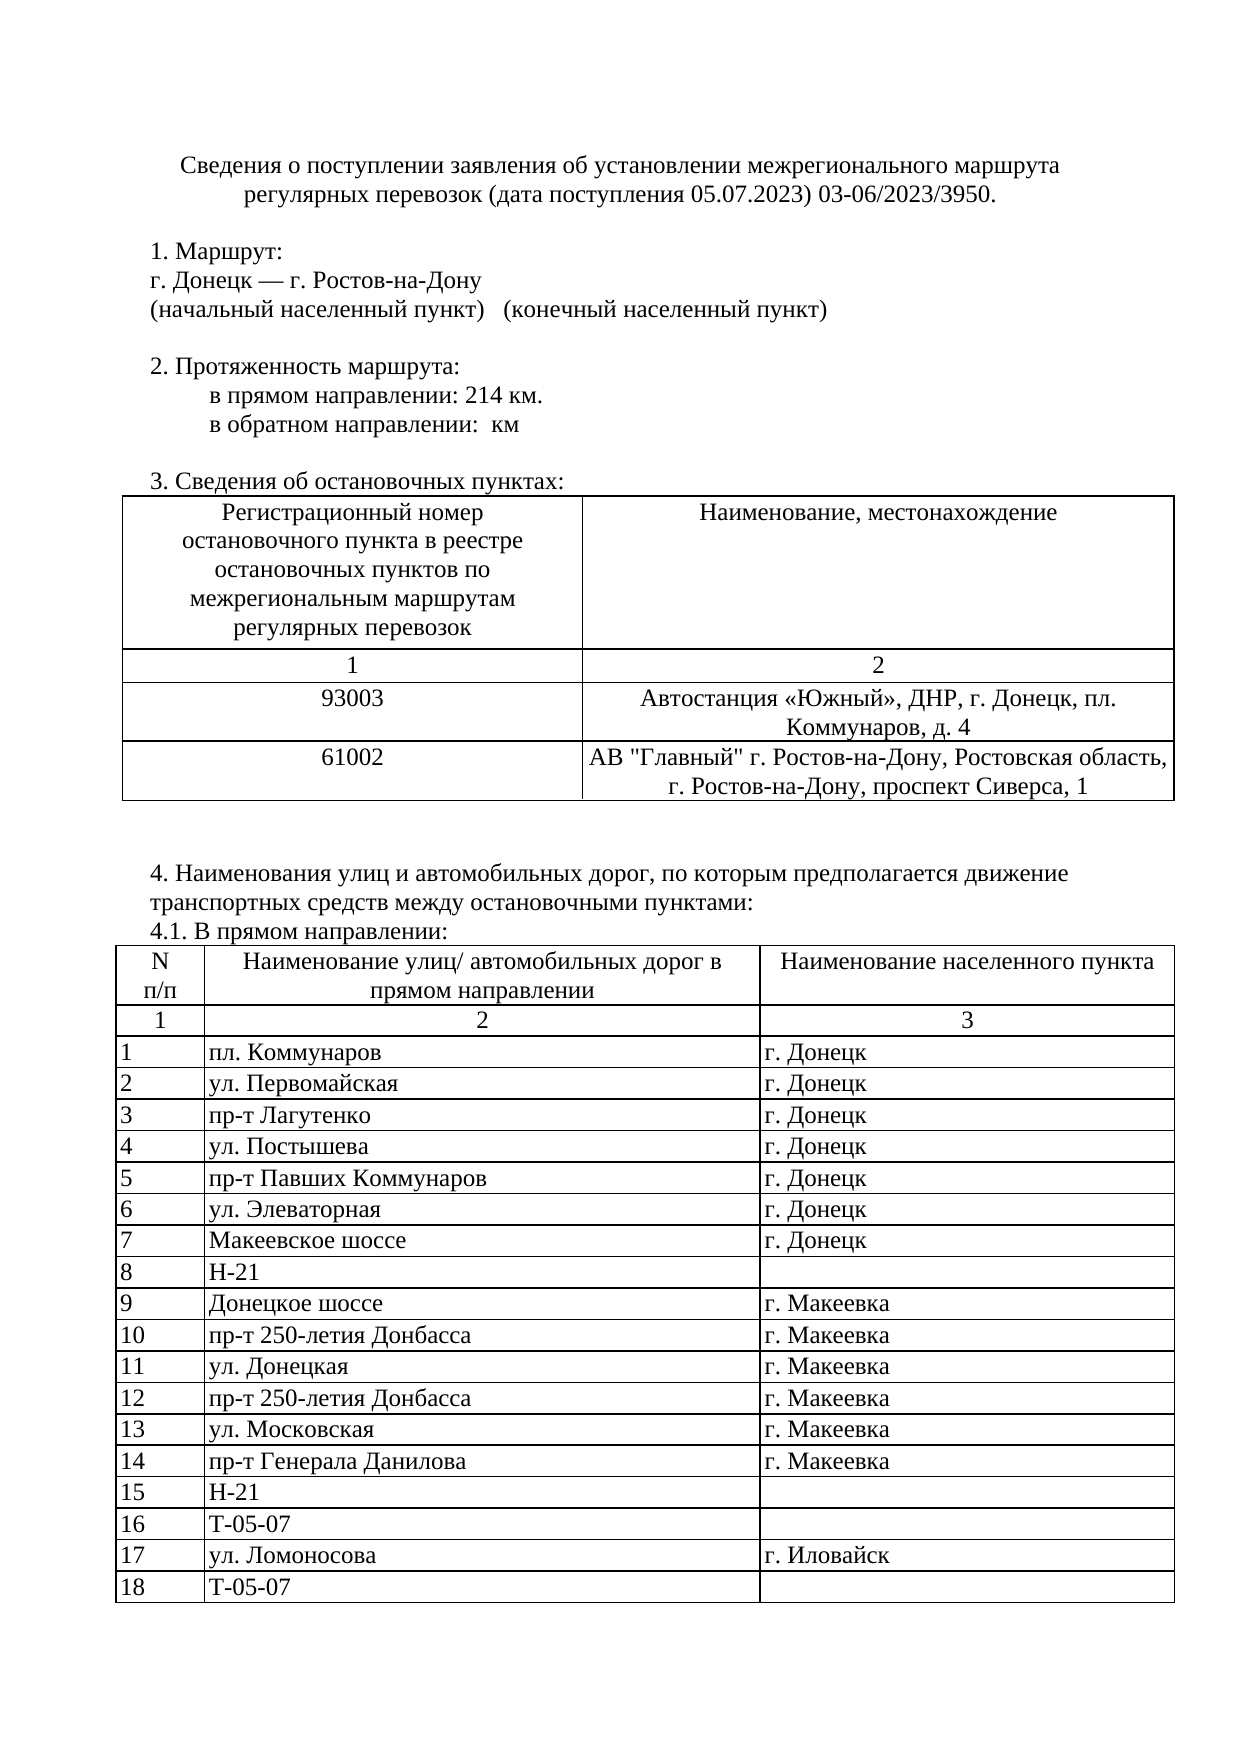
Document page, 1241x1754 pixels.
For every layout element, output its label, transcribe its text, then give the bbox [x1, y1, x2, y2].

table_cell 17 [117, 1540, 204, 1570]
table_cell 5 [117, 1163, 204, 1193]
table_header Наименование, местонахождение [583, 497, 1173, 648]
table_cell 2 [205, 1006, 759, 1035]
table_cell 12 [117, 1383, 204, 1413]
table_cell 18 [117, 1572, 204, 1602]
table_cell г. Макеевка [761, 1383, 1174, 1413]
table_cell ул. Постышева [205, 1131, 759, 1161]
table_cell г. Иловайск [761, 1540, 1174, 1570]
text в обратном направлении: км [150, 409, 1090, 437]
table_cell Т-05-07 [205, 1572, 759, 1602]
table_cell ул. Московская [205, 1415, 759, 1444]
table_cell г. Донецк [761, 1100, 1174, 1130]
table_cell 2 [117, 1068, 204, 1098]
table_cell 7 [117, 1226, 204, 1256]
text 4.1. В прямом направлении: [150, 916, 1090, 945]
table_cell 11 [117, 1352, 204, 1381]
table_cell 9 [117, 1289, 204, 1318]
table_cell г. Макеевка [761, 1446, 1174, 1476]
table_cell г. Донецк [761, 1163, 1174, 1193]
table_cell Н-21 [205, 1477, 759, 1507]
table_cell 3 [117, 1100, 204, 1130]
text 4. Наименования улиц и автомобильных дорог, по которым предполагается движение транспортных средств между остановочными пунктами: [150, 858, 1090, 916]
table_cell Автостанция «Южный», ДНР, г. Донецк, пл. Коммунаров, д. 4 [583, 683, 1173, 740]
table_cell 1 [117, 1037, 204, 1067]
table_cell г. Макеевка [761, 1352, 1174, 1381]
table_cell [761, 1477, 1174, 1507]
table_cell г. Донецк [761, 1131, 1174, 1161]
table_cell г. Донецк [761, 1068, 1174, 1098]
table_cell ул. Элеваторная [205, 1194, 759, 1224]
table_cell 2 [583, 650, 1173, 681]
table_cell АВ "Главный" г. Ростов-на-Дону, Ростовская область, г. Ростов-на-Дону, проспект Сиверса, 1 [583, 742, 1173, 799]
table_cell Т-05-07 [205, 1509, 759, 1539]
table_cell 3 [761, 1006, 1174, 1035]
table_cell [761, 1257, 1174, 1287]
table_cell 15 [117, 1477, 204, 1507]
table_cell Н-21 [205, 1257, 759, 1287]
table_cell ул. Донецкая [205, 1352, 759, 1381]
table_cell 6 [117, 1194, 204, 1224]
table_cell 1 [123, 650, 582, 681]
table_cell 93003 [123, 683, 582, 740]
table_cell пл. Коммунаров [205, 1037, 759, 1067]
table_cell пр-т Лагутенко [205, 1100, 759, 1130]
text Сведения о поступлении заявления об установлении межрегионального маршрута регулярных перевозок (дата поступления 05.07.2023) 03-06/2023/3950. [150, 150, 1090, 207]
table_cell пр-т Павших Коммунаров [205, 1163, 759, 1193]
table_cell [761, 1572, 1174, 1602]
table_cell пр-т 250-летия Донбасса [205, 1383, 759, 1413]
table_cell ул. Ломоносова [205, 1540, 759, 1570]
table_cell [761, 1509, 1174, 1539]
table_cell пр-т 250-летия Донбасса [205, 1320, 759, 1350]
table_cell 10 [117, 1320, 204, 1350]
table_cell г. Донецк [761, 1194, 1174, 1224]
text (начальный населенный пункт) (конечный населенный пункт) [150, 294, 1090, 322]
table_cell пр-т Генерала Данилова [205, 1446, 759, 1476]
table_cell 16 [117, 1509, 204, 1539]
table_header Наименование улиц/ автомобильных дорог в прямом направлении [205, 946, 759, 1004]
table_cell 4 [117, 1131, 204, 1161]
table_header N п/п [117, 946, 204, 1004]
text 2. Протяженность маршрута: [150, 351, 1090, 380]
table_cell 1 [117, 1006, 204, 1035]
table_cell г. Макеевка [761, 1415, 1174, 1444]
table_cell г. Донецк [761, 1037, 1174, 1067]
text 3. Сведения об остановочных пунктах: [150, 466, 1090, 495]
table_cell г. Макеевка [761, 1320, 1174, 1350]
table_cell ул. Первомайская [205, 1068, 759, 1098]
text в прямом направлении: 214 км. [150, 380, 1090, 409]
table_cell г. Донецк [761, 1226, 1174, 1256]
table_cell г. Макеевка [761, 1289, 1174, 1318]
table_cell 61002 [123, 742, 582, 799]
table_cell Макеевское шоссе [205, 1226, 759, 1256]
table_cell 8 [117, 1257, 204, 1287]
table_cell 13 [117, 1415, 204, 1444]
table_cell 14 [117, 1446, 204, 1476]
text г. Донецк — г. Ростов-на-Дону [150, 265, 1090, 294]
text 1. Маршрут: [150, 236, 1090, 265]
table_header Наименование населенного пункта [761, 946, 1174, 1004]
table_cell Донецкое шоссе [205, 1289, 759, 1318]
table_header Регистрационный номер остановочного пункта в реестре остановочных пунктов по межрегиональным маршрутам регулярных перевозок [123, 497, 582, 648]
